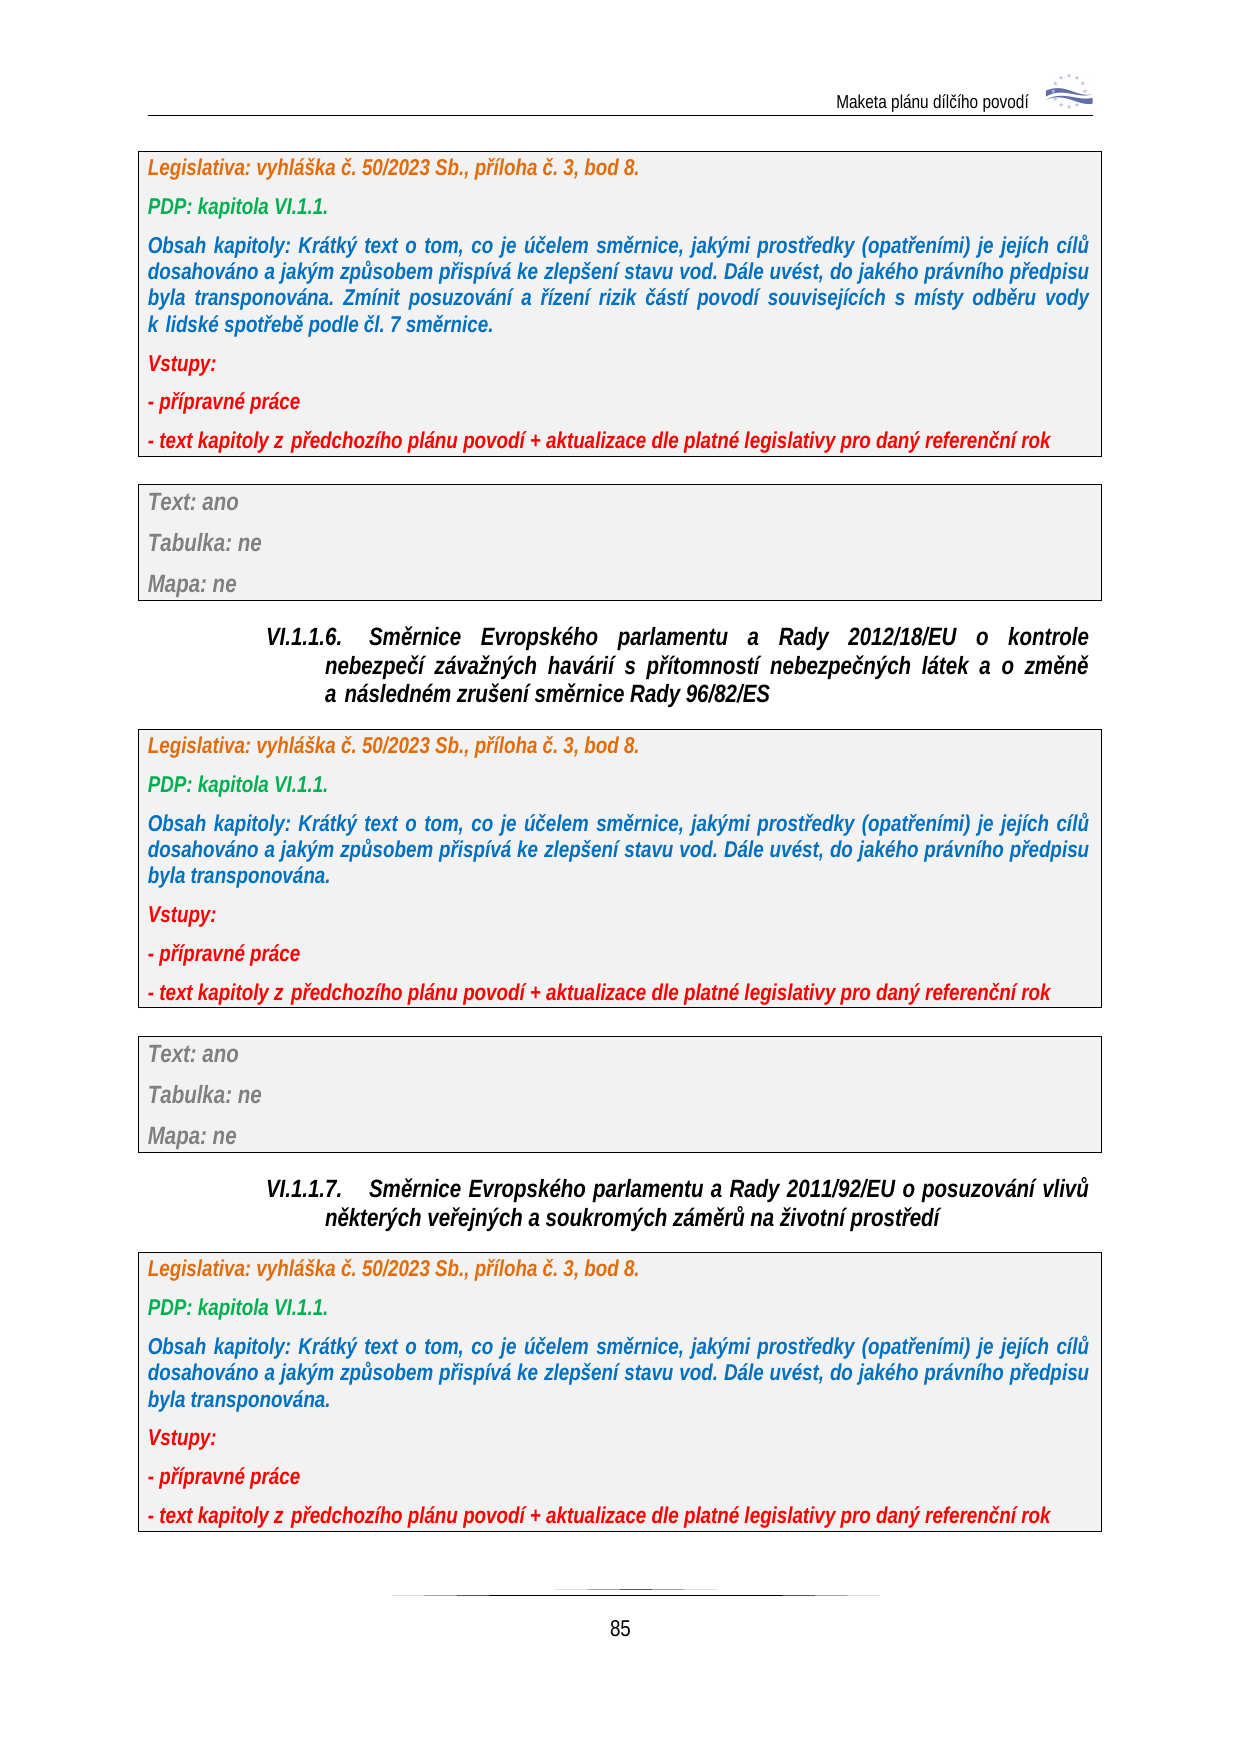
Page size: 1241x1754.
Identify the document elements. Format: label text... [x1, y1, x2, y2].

text - přípravné práce [139, 937, 1101, 966]
text - přípravné práce [139, 1460, 1101, 1489]
text Směrnice Evropského parlamentu a Rady 2012/18/EU o kontrole nebezpečí závažných havárií s přítomností nebezpečných látek a o změně a následném zrušení směrnice Rady 96/82/ES [266, 622, 1093, 708]
text Text: ano [139, 485, 1101, 516]
text Vstupy: [139, 346, 1101, 376]
text - text kapitoly z předchozího plánu povodí + aktualizace dle platné legislativy pro daný referenční rok [139, 976, 1101, 1007]
picture [1045, 73, 1093, 109]
text PDP: kapitola VI.1.1. [139, 1291, 1101, 1320]
text Tabulka: ne [139, 525, 1101, 557]
text Legislativa: vyhláška č. 50/2023 Sb., příloha č. 3, bod 8. [139, 730, 1101, 758]
text Tabulka: ne [139, 1077, 1101, 1109]
text - text kapitoly z předchozího plánu povodí + aktualizace dle platné legislativy pro daný referenční rok [139, 1499, 1101, 1531]
text Vstupy: [139, 898, 1101, 928]
text Mapa: ne [139, 1118, 1101, 1152]
text PDP: kapitola VI.1.1. [139, 189, 1101, 219]
text Legislativa: vyhláška č. 50/2023 Sb., příloha č. 3, bod 8. [139, 1253, 1101, 1281]
text Legislativa: vyhláška č. 50/2023 Sb., příloha č. 3, bod 8. [139, 152, 1101, 180]
text Vstupy: [139, 1421, 1101, 1451]
text Směrnice Evropského parlamentu a Rady 2011/92/EU o posuzování vlivů některých veřejných a soukromých záměrů na životní prostředí [266, 1174, 1093, 1231]
text Text: ano [139, 1037, 1101, 1068]
text - text kapitoly z předchozího plánu povodí + aktualizace dle platné legislativy pro daný referenční rok [139, 424, 1101, 456]
text PDP: kapitola VI.1.1. [139, 768, 1101, 797]
text - přípravné práce [139, 385, 1101, 415]
text Obsah kapitoly: Krátký text o tom, co je účelem směrnice, jakými prostředky (opatřeními) je jejích cílů dosahováno a jakým způsobem přispívá ke zlepšení stavu vod. Dále uvést, do jakého právního předpisu byla transponována. Zmínit posuzování a řízení rizik částí povodí souvisejících s místy odběru vody k lidské spotřebě podle čl. 7 směrnice. [139, 228, 1101, 337]
text Mapa: ne [139, 566, 1101, 600]
